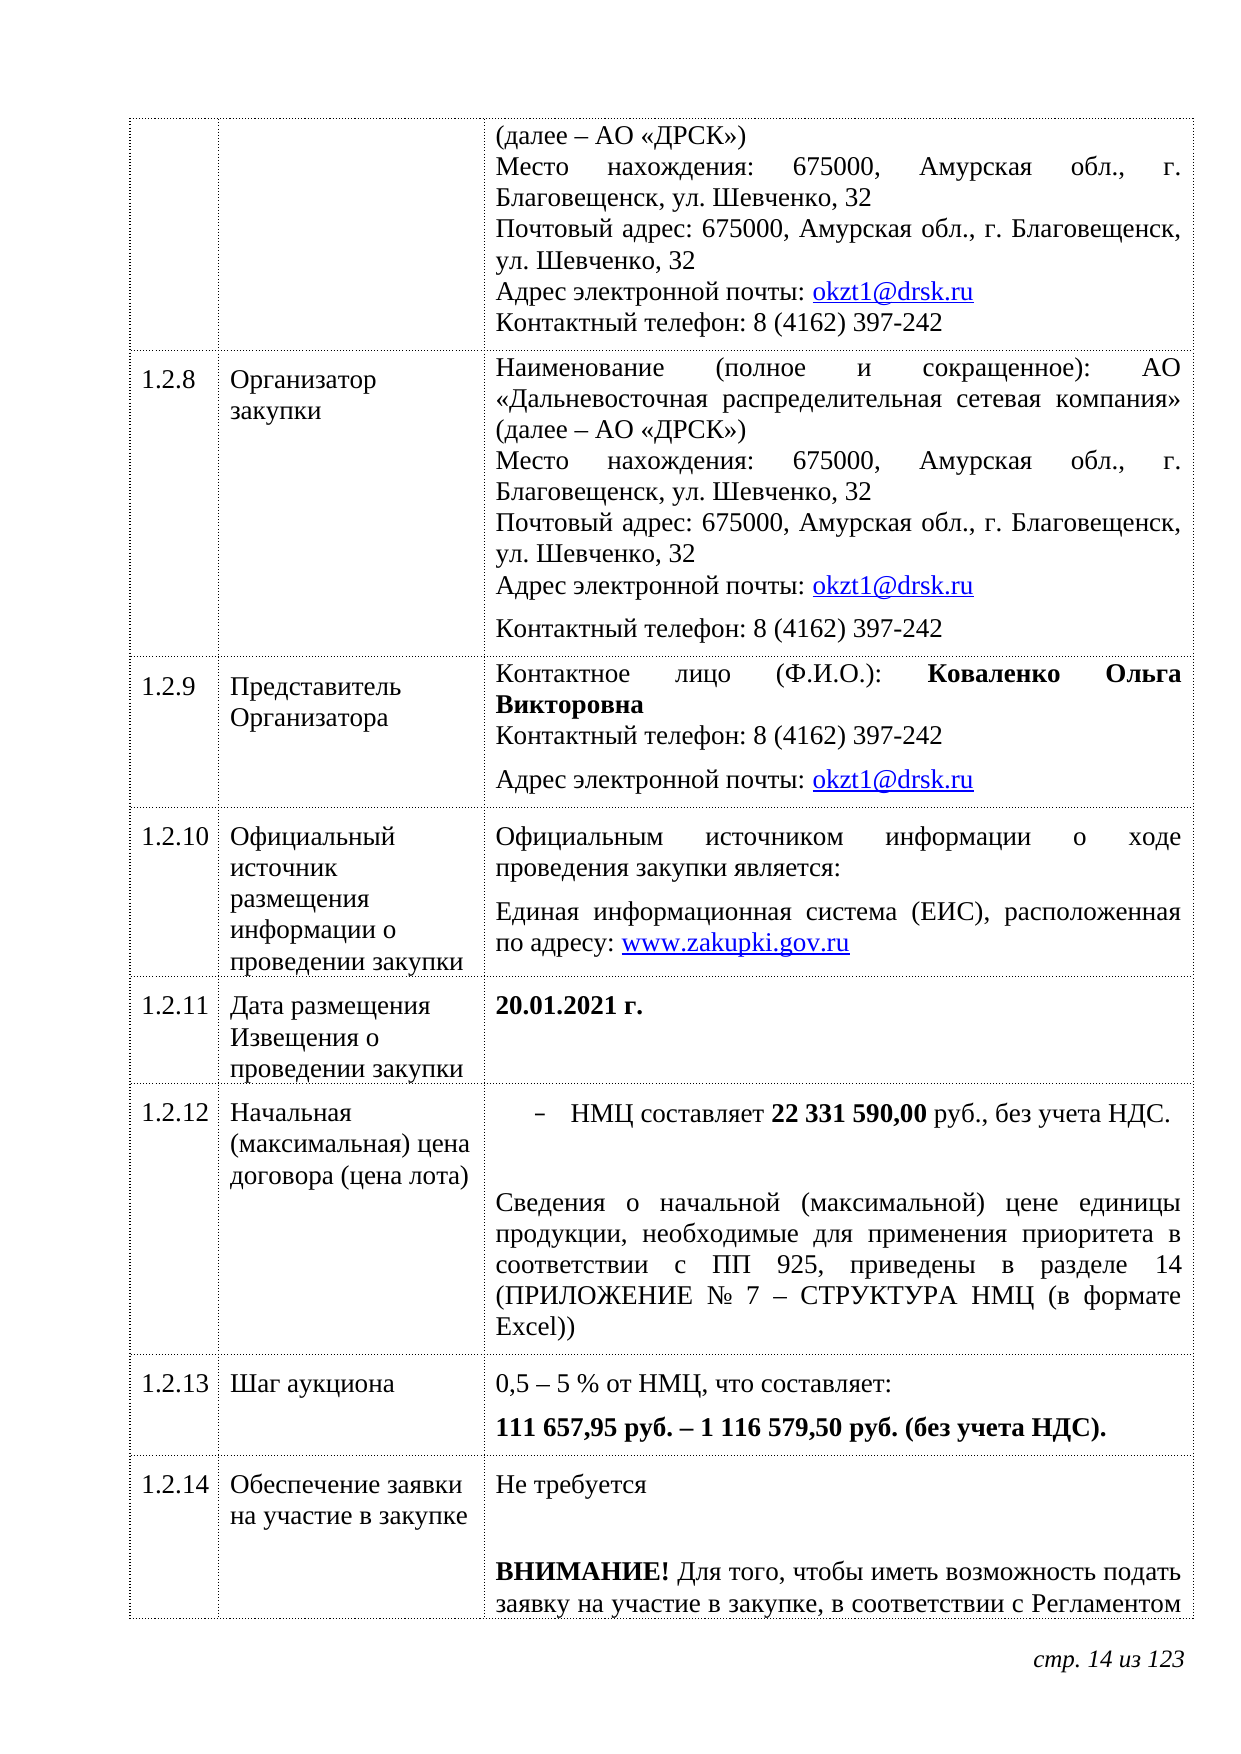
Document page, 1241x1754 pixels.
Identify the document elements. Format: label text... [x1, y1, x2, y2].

table_cell Заказчик [219, 118, 484, 350]
table_cell Шаг аукциона [219, 1354, 484, 1455]
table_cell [219, 1455, 484, 1618]
table_cell [130, 1354, 218, 1455]
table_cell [484, 1455, 1193, 1618]
table_cell Официальный источник размещения информации о проведении закупки [219, 807, 484, 976]
table_cell Организатор закупки [219, 350, 484, 656]
table_cell [130, 976, 218, 1083]
table_cell Представитель Организатора [219, 656, 484, 807]
table_cell [130, 807, 218, 976]
table_cell НМЦ составляет 22 331 590,00 руб., без учета НДС. Сведения о начальной (максимальной) цене единицы продукции, необходимые для применения приоритета в соответствии с ПП 925, приведены в разделе 14 (ПРИЛОЖЕНИЕ № 7 – СТРУКТУРА НМЦ (в формате Excel)) [484, 1083, 1193, 1354]
table_cell Начальная (максимальная) цена договора (цена лота) [219, 1083, 484, 1354]
table_cell [130, 656, 218, 807]
table_cell [130, 1083, 218, 1354]
table_cell [130, 350, 218, 656]
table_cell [484, 118, 1193, 350]
table_cell Официальным источником информации о ходе проведения закупки является: Единая информационная система (ЕИС), расположенная по адресу: www.zakupki.gov.ru [484, 807, 1193, 976]
table_cell 20.01.2021 г. [484, 976, 1193, 1083]
table_cell [130, 1455, 218, 1618]
table_cell [130, 118, 218, 350]
table_cell Контактное лицо (Ф.И.О.): Коваленко Ольга Викторовна Контактный телефон: 8 (4162) 397-242 Адрес электронной почты: okzt1@drsk.ru [484, 656, 1193, 807]
table_cell Дата размещения Извещения о проведении закупки [219, 976, 484, 1083]
table_cell 0,5 – 5 % от НМЦ, что составляет: 111 657,95 руб. – 1 116 579,50 руб. (без учета НДС). [484, 1354, 1193, 1455]
